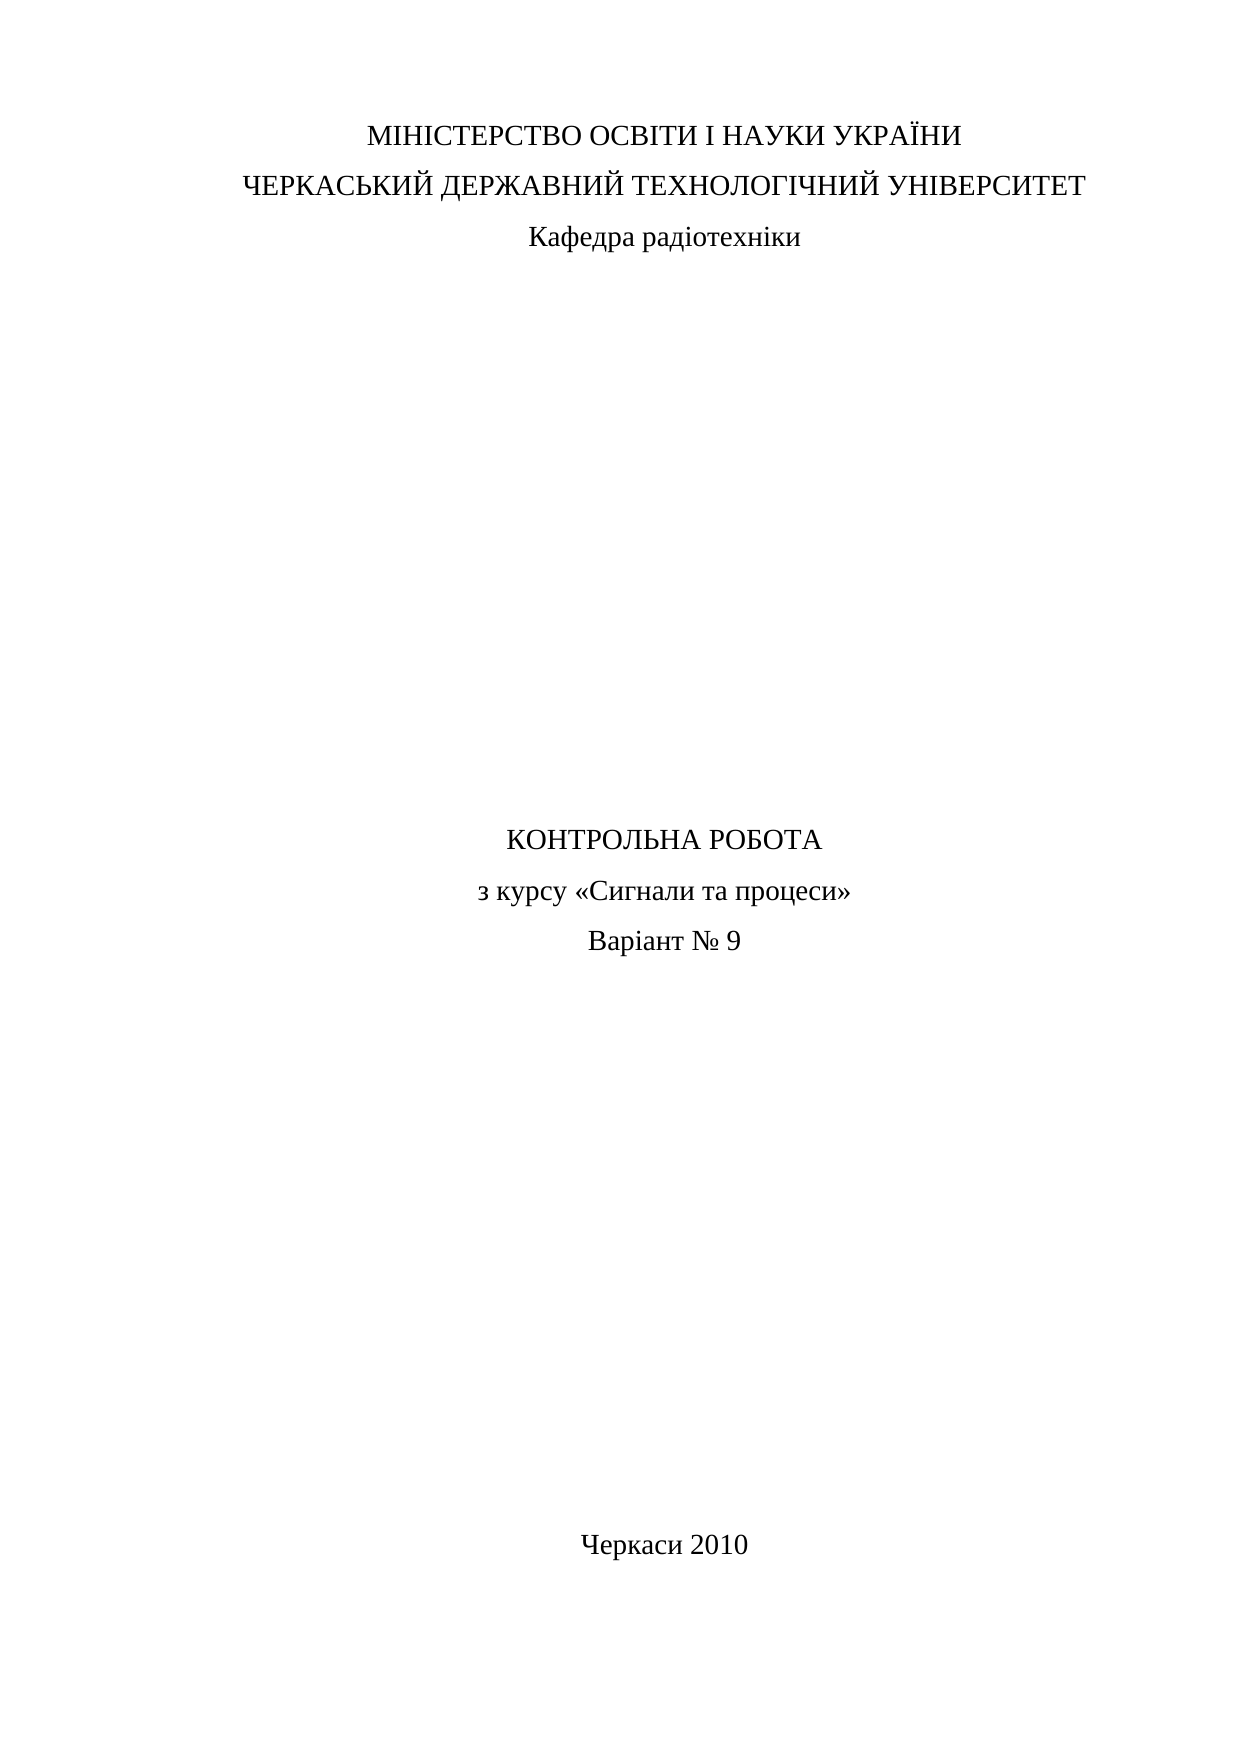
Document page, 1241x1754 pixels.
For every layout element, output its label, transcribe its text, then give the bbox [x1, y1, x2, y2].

text КОНТРОЛЬНА РОБОТА [177, 822, 1152, 856]
text Варіант № 9 [177, 923, 1152, 957]
text Черкаси 2010 [177, 1527, 1152, 1560]
text МІНІСТЕРСТВО ОСВІТИ І НАУКИ УКРАЇНИ [177, 118, 1152, 152]
text Кафедра радіотехніки [177, 219, 1152, 252]
text з курсу «Сигнали та процеси» [177, 873, 1152, 906]
text ЧЕРКАСЬКИЙ ДЕРЖАВНИЙ ТЕХНОЛОГІЧНИЙ УНІВЕРСИТЕТ [177, 168, 1152, 202]
